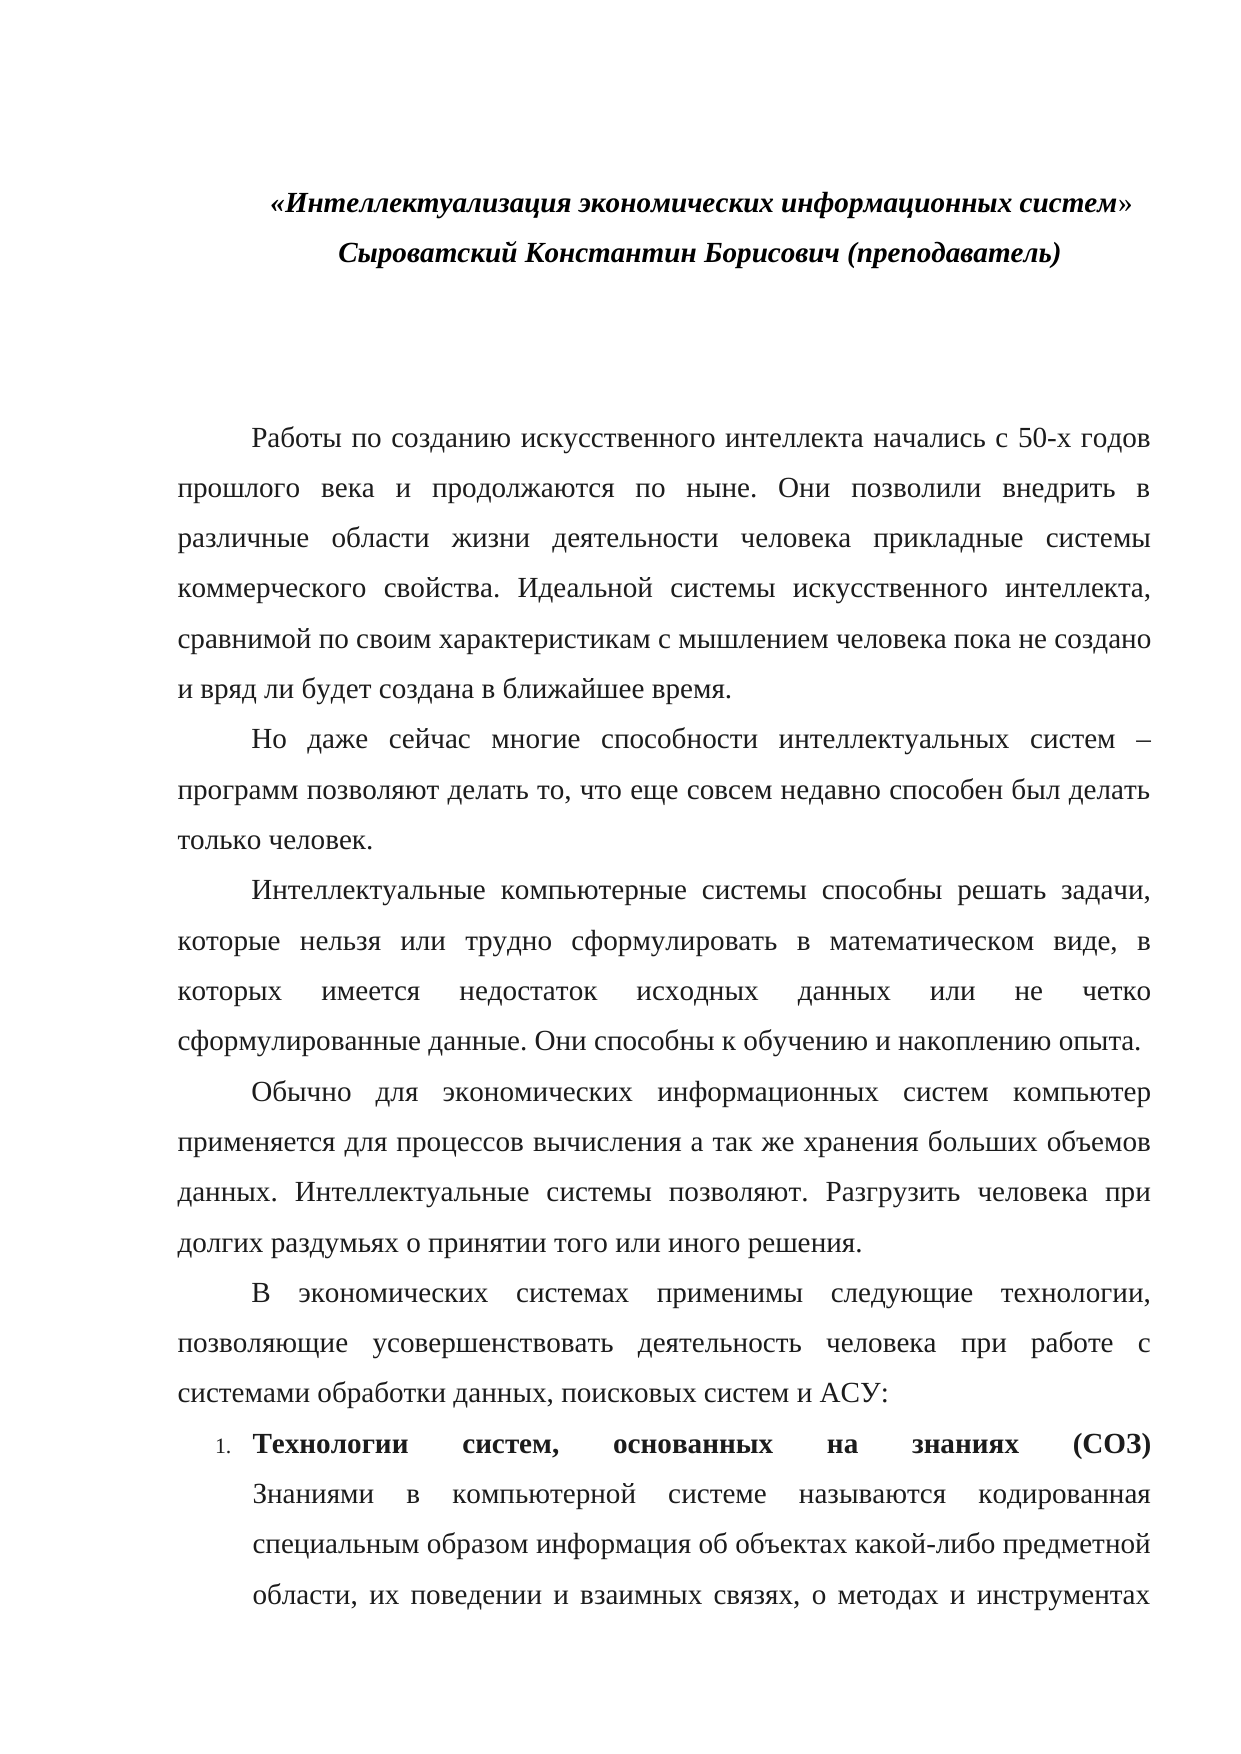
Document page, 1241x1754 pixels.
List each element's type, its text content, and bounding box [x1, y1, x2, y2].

text Работы по созданию искусственного интеллекта начались с 50-х годов прошлого века и продолжаются по ныне. Они позволили внедрить в различные области жизни деятельности человека прикладные системы коммерческого свойства. Идеальной системы искусственного интеллекта, сравнимой по своим характеристикам с мышлением человека пока не создано и вряд ли будет создана в ближайшее время. [177, 420, 1152, 705]
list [215, 1426, 1152, 1610]
text Интеллектуальные компьютерные системы способны решать задачи, которые нельзя или трудно сформулировать в математическом виде, в которых имеется недостаток исходных данных или не четко сформулированные данные. Они способны к обучению и накоплению опыта. [177, 872, 1152, 1057]
text В экономических системах применимы следующие технологии, позволяющие усовершенствовать деятельность человека при работе с системами обработки данных, поисковых систем и АСУ: [177, 1275, 1152, 1409]
text Обычно для экономических информационных систем компьютер применяется для процессов вычисления а так же хранения больших объемов данных. Интеллектуальные системы позволяют. Разгрузить человека при долгих раздумьях о принятии того или иного решения. [177, 1074, 1152, 1258]
text Сыроватский Константин Борисович (преподаватель) [177, 235, 1152, 269]
text «Интеллектуализация экономических информационных систем» [177, 185, 1152, 219]
text Но даже сейчас многие способности интеллектуальных систем – программ позволяют делать то, что еще совсем недавно способен был делать только человек. [177, 722, 1152, 856]
